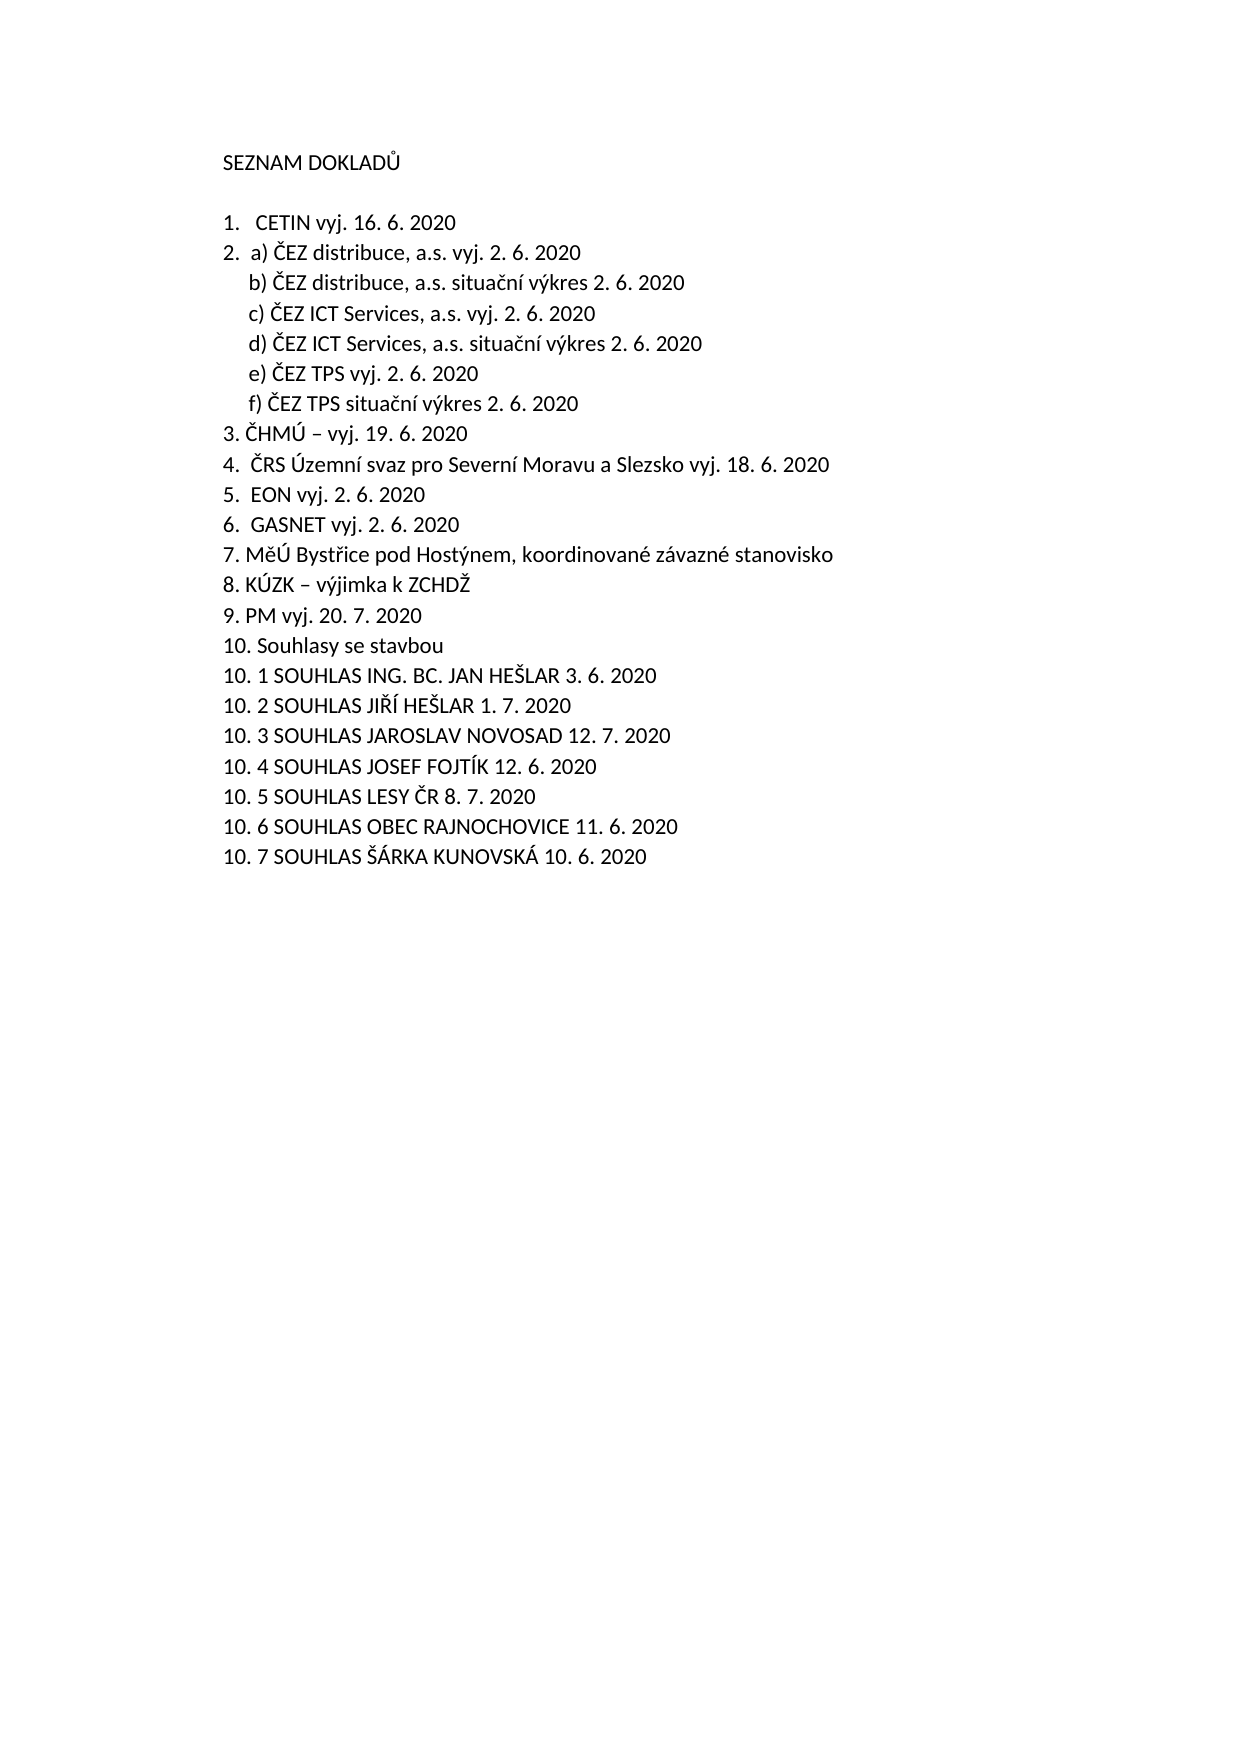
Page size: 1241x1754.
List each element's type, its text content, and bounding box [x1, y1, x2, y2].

list 10. 5 SOUHLAS LESY ČR 8. 7. 2020 [223, 782, 1093, 810]
list f) ČEZ TPS situační výkres 2. 6. 2020 [223, 389, 1093, 417]
list 3. ČHMÚ – vyj. 19. 6. 2020 [223, 419, 1093, 447]
list SEZNAM DOKLADŮ [223, 148, 1093, 176]
list e) ČEZ TPS vyj. 2. 6. 2020 [223, 359, 1093, 387]
list 10. 4 SOUHLAS JOSEF FOJTÍK 12. 6. 2020 [223, 752, 1093, 780]
list 8. KÚZK – výjimka k ZCHDŽ [223, 571, 1093, 598]
list 10. 3 SOUHLAS JAROSLAV NOVOSAD 12. 7. 2020 [223, 722, 1093, 749]
list d) ČEZ ICT Services, a.s. situační výkres 2. 6. 2020 [223, 329, 1093, 357]
list 4. ČRS Územní svaz pro Severní Moravu a Slezsko vyj. 18. 6. 2020 [223, 450, 1093, 478]
list 6. GASNET vyj. 2. 6. 2020 [223, 510, 1093, 538]
list 10. 6 SOUHLAS OBEC RAJNOCHOVICE 11. 6. 2020 [223, 812, 1093, 840]
list 10. 2 SOUHLAS JIŘÍ HEŠLAR 1. 7. 2020 [223, 691, 1093, 719]
list 10. Souhlasy se stavbou [223, 631, 1093, 659]
list 10. 7 SOUHLAS ŠÁRKA KUNOVSKÁ 10. 6. 2020 [223, 842, 1093, 870]
list 9. PM vyj. 20. 7. 2020 [223, 601, 1093, 629]
list b) ČEZ distribuce, a.s. situační výkres 2. 6. 2020 [223, 268, 1093, 296]
list c) ČEZ ICT Services, a.s. vyj. 2. 6. 2020 [223, 299, 1093, 327]
list 7. MěÚ Bystřice pod Hostýnem, koordinované závazné stanovisko [223, 540, 1093, 568]
list 5. EON vyj. 2. 6. 2020 [223, 480, 1093, 508]
list 10. 1 SOUHLAS ING. BC. JAN HEŠLAR 3. 6. 2020 [223, 661, 1093, 689]
list 1. CETIN vyj. 16. 6. 2020 [223, 208, 1093, 236]
list 2. a) ČEZ distribuce, a.s. vyj. 2. 6. 2020 [223, 238, 1093, 266]
